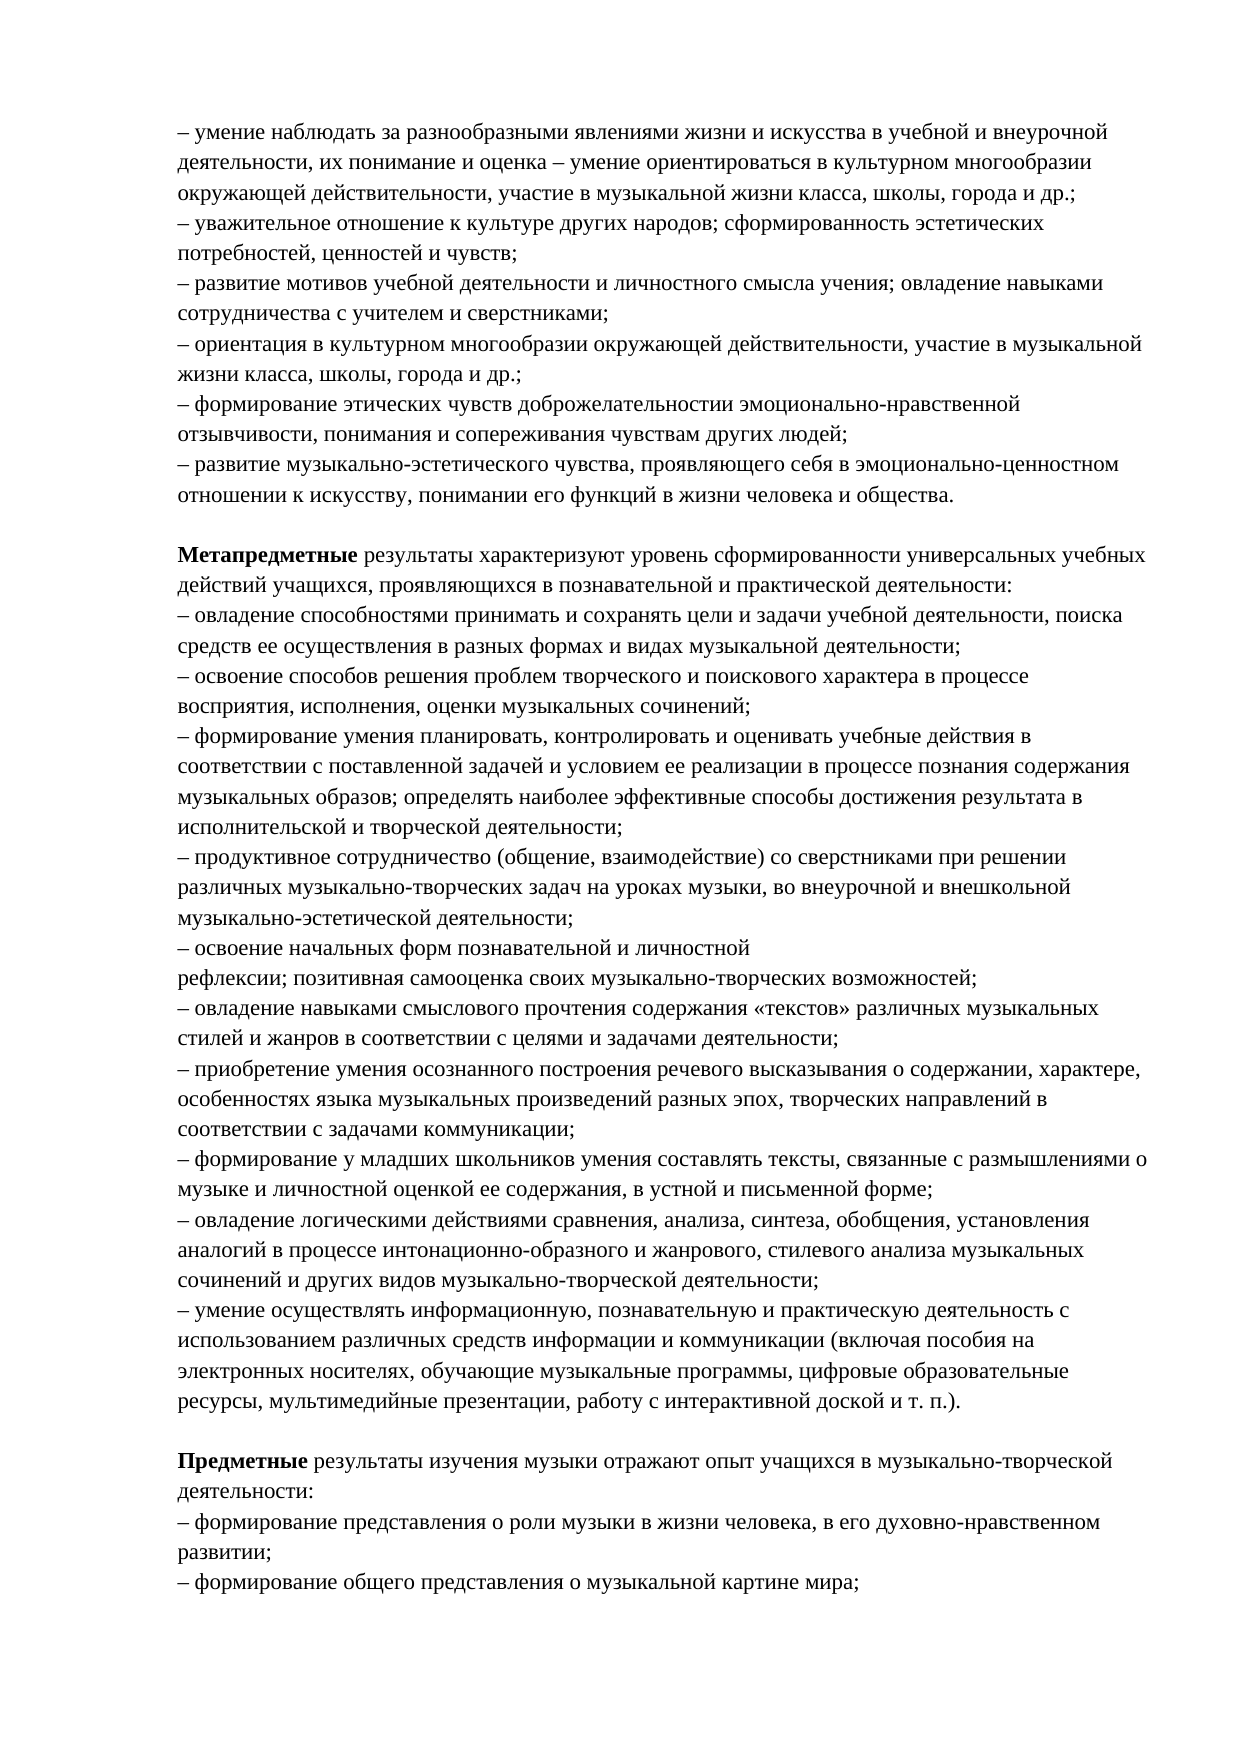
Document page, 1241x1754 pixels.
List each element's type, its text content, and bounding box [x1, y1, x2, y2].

text – умение наблюдать за разнообразными явлениями жизни и искусства в учебной и внеурочной деятельности, их понимание и оценка – умение ориентироваться в культурном многообразии окружающей действительности, участие в музыкальной жизни класса, школы, города и др.; [177, 118, 1152, 205]
text – формирование этических чувств доброжелательностии эмоционально-нравственной отзывчивости, понимания и сопереживания чувствам других людей; [177, 390, 1152, 447]
text Предметные результаты изучения музыки отражают опыт учащихся в музыкально-творческой деятельности: [177, 1447, 1152, 1504]
text электронных носителях, обучающие музыкальные программы, цифровые образовательные ресурсы, мультимедийные презентации, работу с интерактивной доской и т. п.). [177, 1357, 1152, 1413]
text Метапредметные результаты характеризуют уровень сформированности универсальных учебных действий учащихся, проявляющихся в познавательной и практической деятельности: [177, 541, 1152, 598]
text – формирование у младших школьников умения составлять тексты, связанные с размышлениями о музыке и личностной оценкой ее содержания, в устной и письменной форме; [177, 1145, 1152, 1202]
text – ориентация в культурном многообразии окружающей действительности, участие в музыкальной жизни класса, школы, города и др.; [177, 329, 1152, 386]
text – развитие мотивов учебной деятельности и личностного смысла учения; овладение навыками сотрудничества с учителем и сверстниками; [177, 269, 1152, 326]
text – формирование представления о роли музыки в жизни человека, в его духовно-нравственном развитии; [177, 1508, 1152, 1564]
text – освоение способов решения проблем творческого и поискового характера в процессе восприятия, исполнения, оценки музыкальных сочинений; [177, 662, 1152, 718]
text – овладение логическими действиями сравнения, анализа, синтеза, обобщения, установления аналогий в процессе интонационно-образного и жанрового, стилевого анализа музыкальных сочинений и других видов музыкально-творческой деятельности; [177, 1206, 1152, 1292]
text – уважительное отношение к культуре других народов; сформированность эстетических потребностей, ценностей и чувств; [177, 209, 1152, 265]
text – формирование общего представления о музыкальной картине мира; [177, 1568, 1152, 1594]
text – развитие музыкально-эстетического чувства, проявляющего себя в эмоционально-ценностном отношении к искусству, понимании его функций в жизни человека и общества. [177, 450, 1152, 507]
text – приобретение умения осознанного построения речевого высказывания о содержании, характере, особенностях языка музыкальных произведений разных эпох, творческих направлений в соответствии с задачами коммуникации; [177, 1054, 1152, 1141]
text рефлексии; позитивная самооценка своих музыкально-творческих возможностей; [177, 964, 1152, 990]
text – продуктивное сотрудничество (общение, взаимодействие) со сверстниками при решении различных музыкально-творческих задач на уроках музыки, во внеурочной и внешкольной музыкально-эстетической деятельности; [177, 843, 1152, 930]
text – умение осуществлять информационную, познавательную и практическую деятельность с использованием различных средств информации и коммуникации (включая пособия на [177, 1296, 1152, 1353]
text – овладение способностями принимать и сохранять цели и задачи учебной деятельности, поиска средств ее осуществления в разных формах и видах музыкальной деятельности; [177, 601, 1152, 658]
text – овладение навыками смыслового прочтения содержания «текстов» различных музыкальных стилей и жанров в соответствии с целями и задачами деятельности; [177, 994, 1152, 1051]
text – освоение начальных форм познавательной и личностной [177, 934, 1152, 960]
text – формирование умения планировать, контролировать и оценивать учебные действия в соответствии с поставленной задачей и условием ее реализации в процессе познания содержания музыкальных образов; определять наиболее эффективные способы достижения результата в исполнительской и творческой деятельности; [177, 722, 1152, 839]
